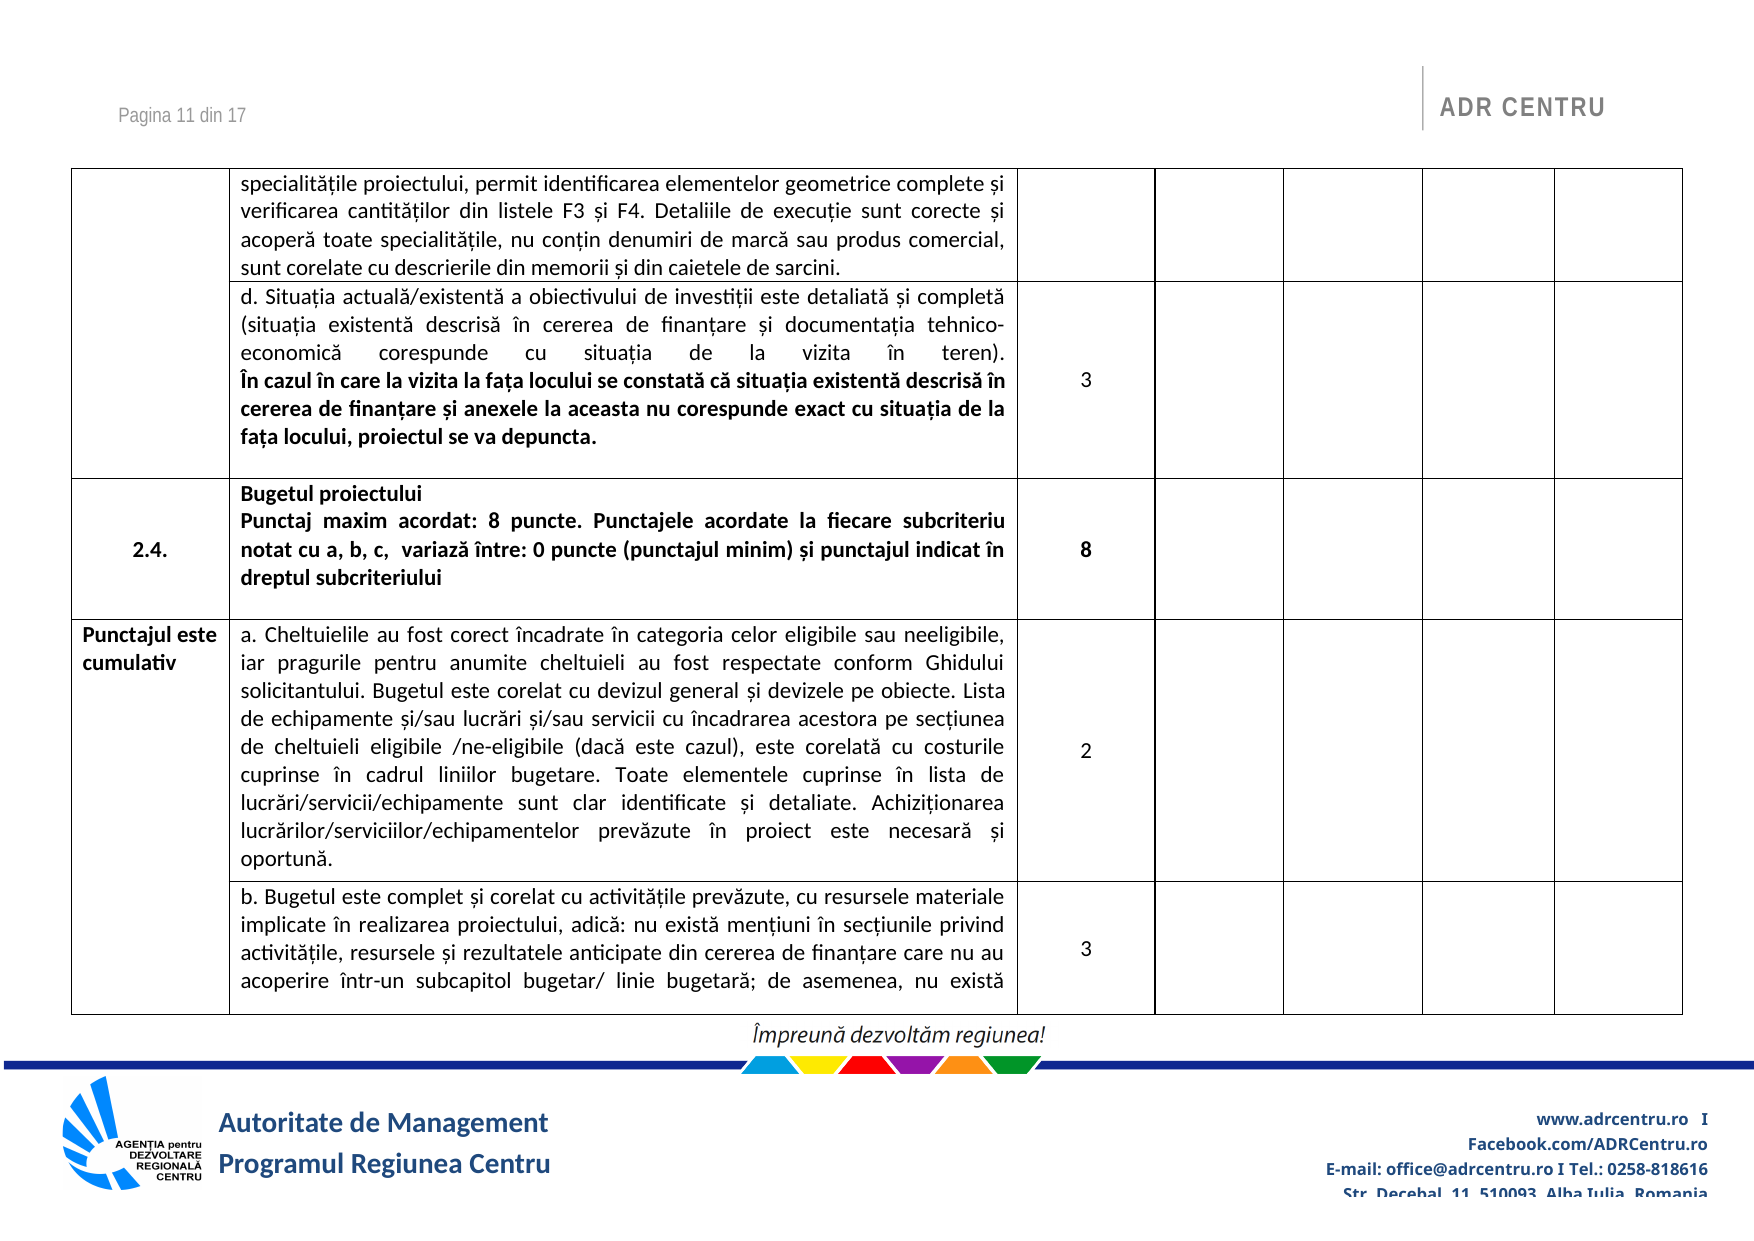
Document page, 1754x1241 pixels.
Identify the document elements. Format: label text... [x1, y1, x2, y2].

picture [3, 1056, 754, 1074]
picture [62, 1076, 202, 1190]
table_cell [1284, 882, 1422, 1014]
table_cell Punctajul este cumulativ [72, 620, 229, 1014]
table_cell 2 [1018, 620, 1154, 881]
table_cell [1284, 620, 1422, 881]
table_cell 2.4. [72, 479, 229, 619]
table_cell [1555, 479, 1682, 619]
picture [739, 1021, 1059, 1048]
table_cell [1555, 169, 1682, 281]
table_cell [1156, 620, 1283, 881]
table_cell [1156, 479, 1283, 619]
table_cell Bugetul proiectului Punctaj maxim acordat: 8 puncte. Punctajele acordate la fiecare subcriteriu notat cu a, b, c, variază între: 0 puncte (punctajul minim) și punctajul indicat în dreptul subcriteriului [230, 479, 1017, 619]
table_cell a. Cheltuielile au fost corect încadrate în categoria celor eligibile sau neeligibile, iar pragurile pentru anumite cheltuieli au fost respectate conform Ghidului solicitantului. Bugetul este corelat cu devizul general şi devizele pe obiecte. Lista de echipamente și/sau lucrări și/sau servicii cu încadrarea acestora pe secțiunea de cheltuieli eligibile /ne-eligibile (dacă este cazul), este corelată cu costurile cuprinse în cadrul liniilor bugetare. Toate elementele cuprinse în lista de lucrări/servicii/echipamente sunt clar identificate și detaliate. Achiziționarea lucrărilor/serviciilor/echipamentelor prevăzute în proiect este necesară și oportună. [230, 620, 1017, 881]
table_cell [1284, 169, 1422, 281]
table_cell [1423, 169, 1554, 281]
table_cell 3 [1018, 882, 1154, 1014]
table_cell [1555, 882, 1682, 1014]
table_cell 3 [1018, 169, 1154, 281]
table_cell [1156, 882, 1283, 1014]
table_cell [1423, 282, 1554, 478]
table_cell [1284, 282, 1422, 478]
table_cell [1423, 882, 1554, 1014]
table_cell [1284, 479, 1422, 619]
table_cell d. Situația actuală/existentă a obiectivului de investiții este detaliată și completă (situația existentă descrisă în cererea de finanțare și documentația tehnico-economică corespunde cu situația de la vizita în teren). În cazul în care la vizita la faţa locului se constată că situaţia existentă descrisă în cererea de finanţare şi anexele la aceasta nu corespunde exact cu situaţia de la faţa locului, proiectul se va depuncta. [230, 282, 1017, 478]
table_cell [1423, 620, 1554, 881]
picture [786, 1056, 1754, 1074]
table_cell [1156, 282, 1283, 478]
table_cell [1555, 620, 1682, 881]
table_cell 8 [1018, 479, 1154, 619]
table_cell [1156, 169, 1283, 281]
table_cell [1555, 282, 1682, 478]
table_cell 3 [1018, 282, 1154, 478]
table_cell [1423, 479, 1554, 619]
